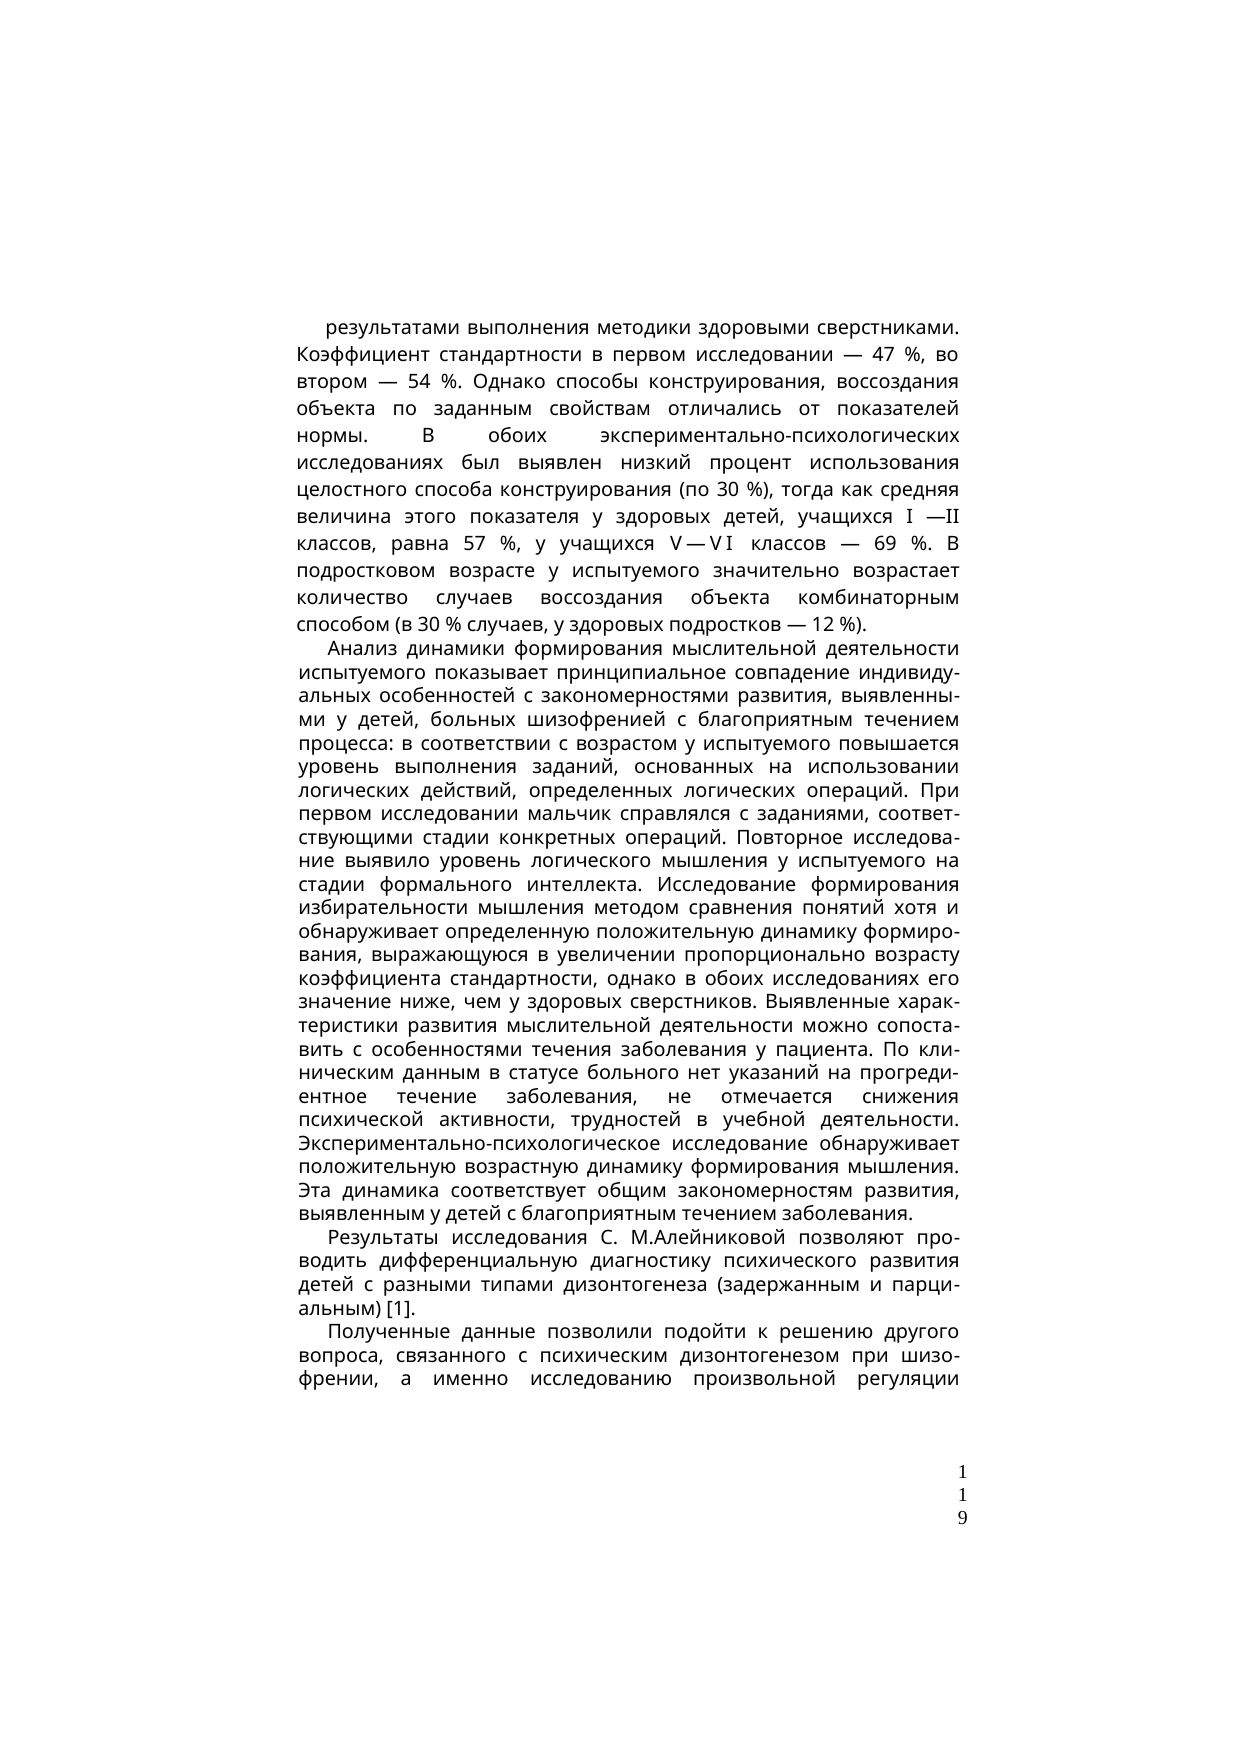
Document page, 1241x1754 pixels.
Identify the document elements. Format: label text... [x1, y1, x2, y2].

text Результаты исследования С. М.Алейниковой позволяют проводить дифференциальную диагностику психического развития детей с разными типами дизонтогенеза (задержанным и парциальным) [1]. [298, 1226, 960, 1320]
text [298, 1320, 960, 1390]
text Анализ динамики формирования мыслительной деятельности испытуемого показывает принципиальное совпадение индивидуальных особенностей с закономерностями развития, выявленными у детей, больных шизофренией с благоприятным течением процесса: в соответствии с возрастом у испытуемого повышается уровень выполнения заданий, основанных на использовании логических действий, определенных логических операций. При первом исследовании мальчик справлялся с заданиями, соответствующими стадии конкретных операций. Повторное исследование выявило уровень логического мышления у испытуемого на стадии формального интеллекта. Исследование формирования избирательности мышления методом сравнения понятий хотя и обнаруживает определенную положительную динамику формирования, выражающуюся в увеличении пропорционально возрасту коэффициента стандартности, однако в обоих исследованиях его значение ниже, чем у здоровых сверстников. Выявленные характеристики развития мыслительной деятельности можно сопоставить с особенностями течения заболевания у пациента. По клиническим данным в статусе больного нет указаний на прогреди- ентное течение заболевания, не отмечается снижения психической активности, трудностей в учебной деятельности. Экспериментально-психологическое исследование обнаруживает положительную возрастную динамику формирования мышления. Эта динамика соответствует общим закономерностям развития, выявленным у детей с благоприятным течением заболевания. [298, 637, 960, 1226]
text Сравнительный анализ выполнения методики «конструирование объекта» позволил сделать вывод, что в этом задании показатели избирательности мыслительной деятельности совпадают срезультатами выполнения методики здоровыми сверстниками. Коэффициент стандартности в первом исследовании — 47 %, во втором — 54 %. Однако способы конструирования, воссоздания объекта по заданным свойствам отличались от показателей нормы. В обоих экспериментально-психологических исследованиях был выявлен низкий процент использования целостного способа конструирования (по 30 %), тогда как средняя величина этого показателя у здоровых детей, учащихся I —II классов, равна 57 %, у учащихся V—VI классов — 69 %. В подростковом возрасте у испытуемого значительно возрастает количество случаев воссоздания объекта комбинаторным способом (в 30 % случаев, у здоровых подростков — 12 %). [296, 313, 960, 637]
